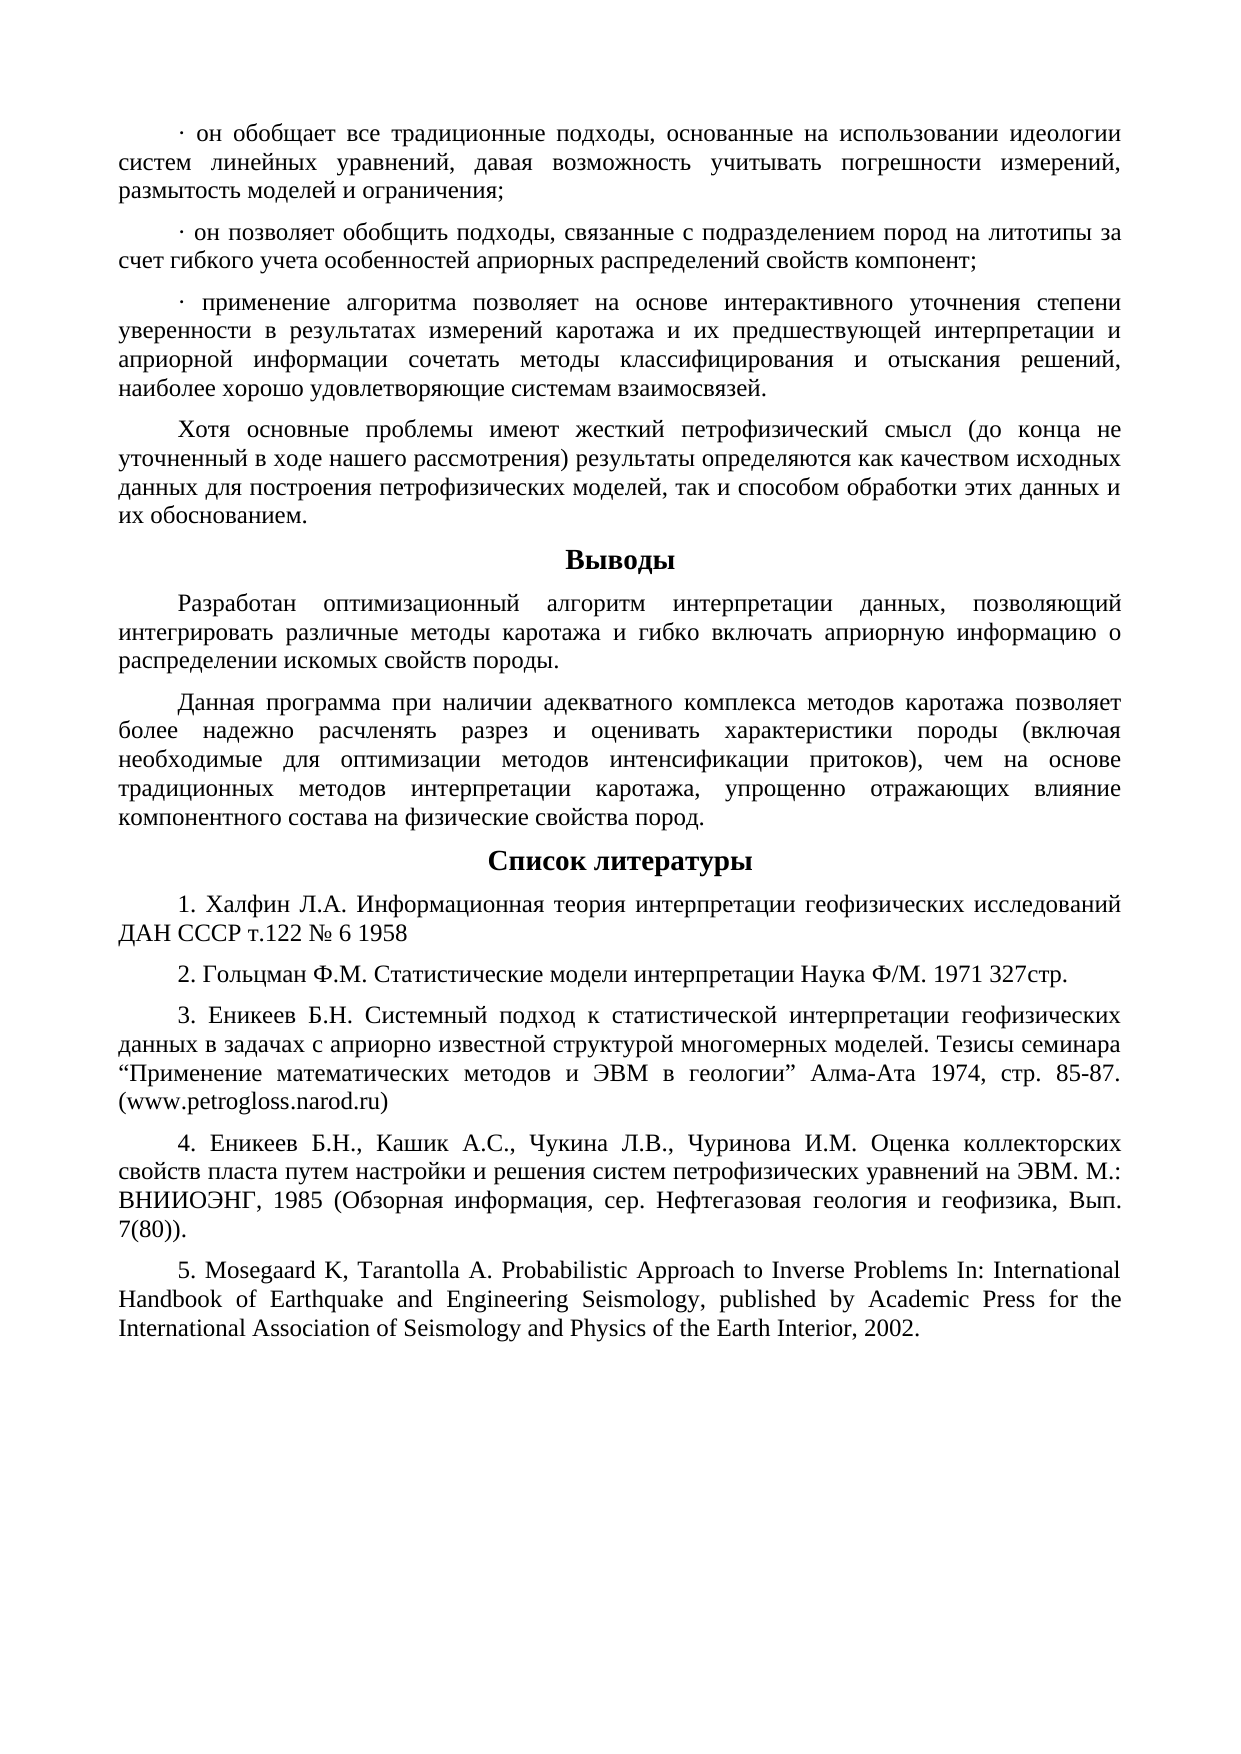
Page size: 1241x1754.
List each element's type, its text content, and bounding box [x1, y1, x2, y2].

text 1. Халфин Л.А. Информационная теория интерпретации геофизических исследований ДАН СССР т.122 № 6 1958 [118, 889, 1122, 946]
text 3. Еникеев Б.Н. Cистемный подход к статистической интерпретации геофизических данных в задачах с априорно известной структурой многомерных моделей. Тезисы семинара “Применение математических методов и ЭВМ в геологии” Алма-Ата 1974, стр. 85-87. (www.petrogloss.narod.ru) [118, 1000, 1122, 1115]
text Хотя основные проблемы имеют жесткий петрофизический смысл (до конца не уточненный в ходе нашего рассмотрения) результаты определяются как качеством исходных данных для построения петрофизических моделей, так и способом обработки этих данных и их обоснованием. [118, 414, 1122, 529]
text · он обобщает все традиционные подходы, основанные на использовании идеологии систем линейных уравнений, давая возможность учитывать погрешности измерений, размытость моделей и ограничения; [118, 118, 1122, 204]
text 2. Гольцман Ф.М. Cтатистические модели интерпретации Наука Ф/М. 1971 327cтр. [118, 959, 1122, 988]
text 5. Mosegaard K, Tarantolla A. Probabilistic Approach to Inverse Problems In: International Handbook of Earthquake and Engineering Seismology, published by Academic Press for the International Association of Seismology and Physics of the Earth Interior, 2002. [118, 1255, 1122, 1341]
text · применение алгоритма позволяет на основе интерактивного уточнения степени уверенности в результатах измерений каротажа и их предшествующей интерпретации и априорной информации сочетать методы классифицирования и отыскания решений, наиболее хорошо удовлетворяющие системам взаимосвязей. [118, 287, 1122, 402]
text Данная программа при наличии адекватного комплекса методов каротажа позволяет более надежно расчленять разрез и оценивать характеристики породы (включая необходимые для оптимизации методов интенсификации притоков), чем на основе традиционных методов интерпретации каротажа, упрощенно отражающих влияние компонентного состава на физические свойства пород. [118, 687, 1122, 830]
text Разработан оптимизационный алгоритм интерпретации данных, позволяющий интегрировать различные методы каротажа и гибко включать априорную информацию о распределении искомых свойств породы. [118, 588, 1122, 674]
text · он позволяет обобщить подходы, связанные с подразделением пород на литотипы за счет гибкого учета особенностей априорных распределений свойств компонент; [118, 217, 1122, 274]
text 4. Еникеев Б.Н., Кашик А.С., Чукина Л.В., Чуринова И.М. Оценка коллекторских свойств пласта путем настройки и решения систем петрофизических уравнений на ЭВМ. М.: ВНИИОЭНГ, 1985 (Обзорная информация, сер. Нефтегазовая геология и геофизика, Вып. 7(80)). [118, 1128, 1122, 1243]
text Список литературы [118, 843, 1122, 876]
text Выводы [118, 542, 1122, 575]
